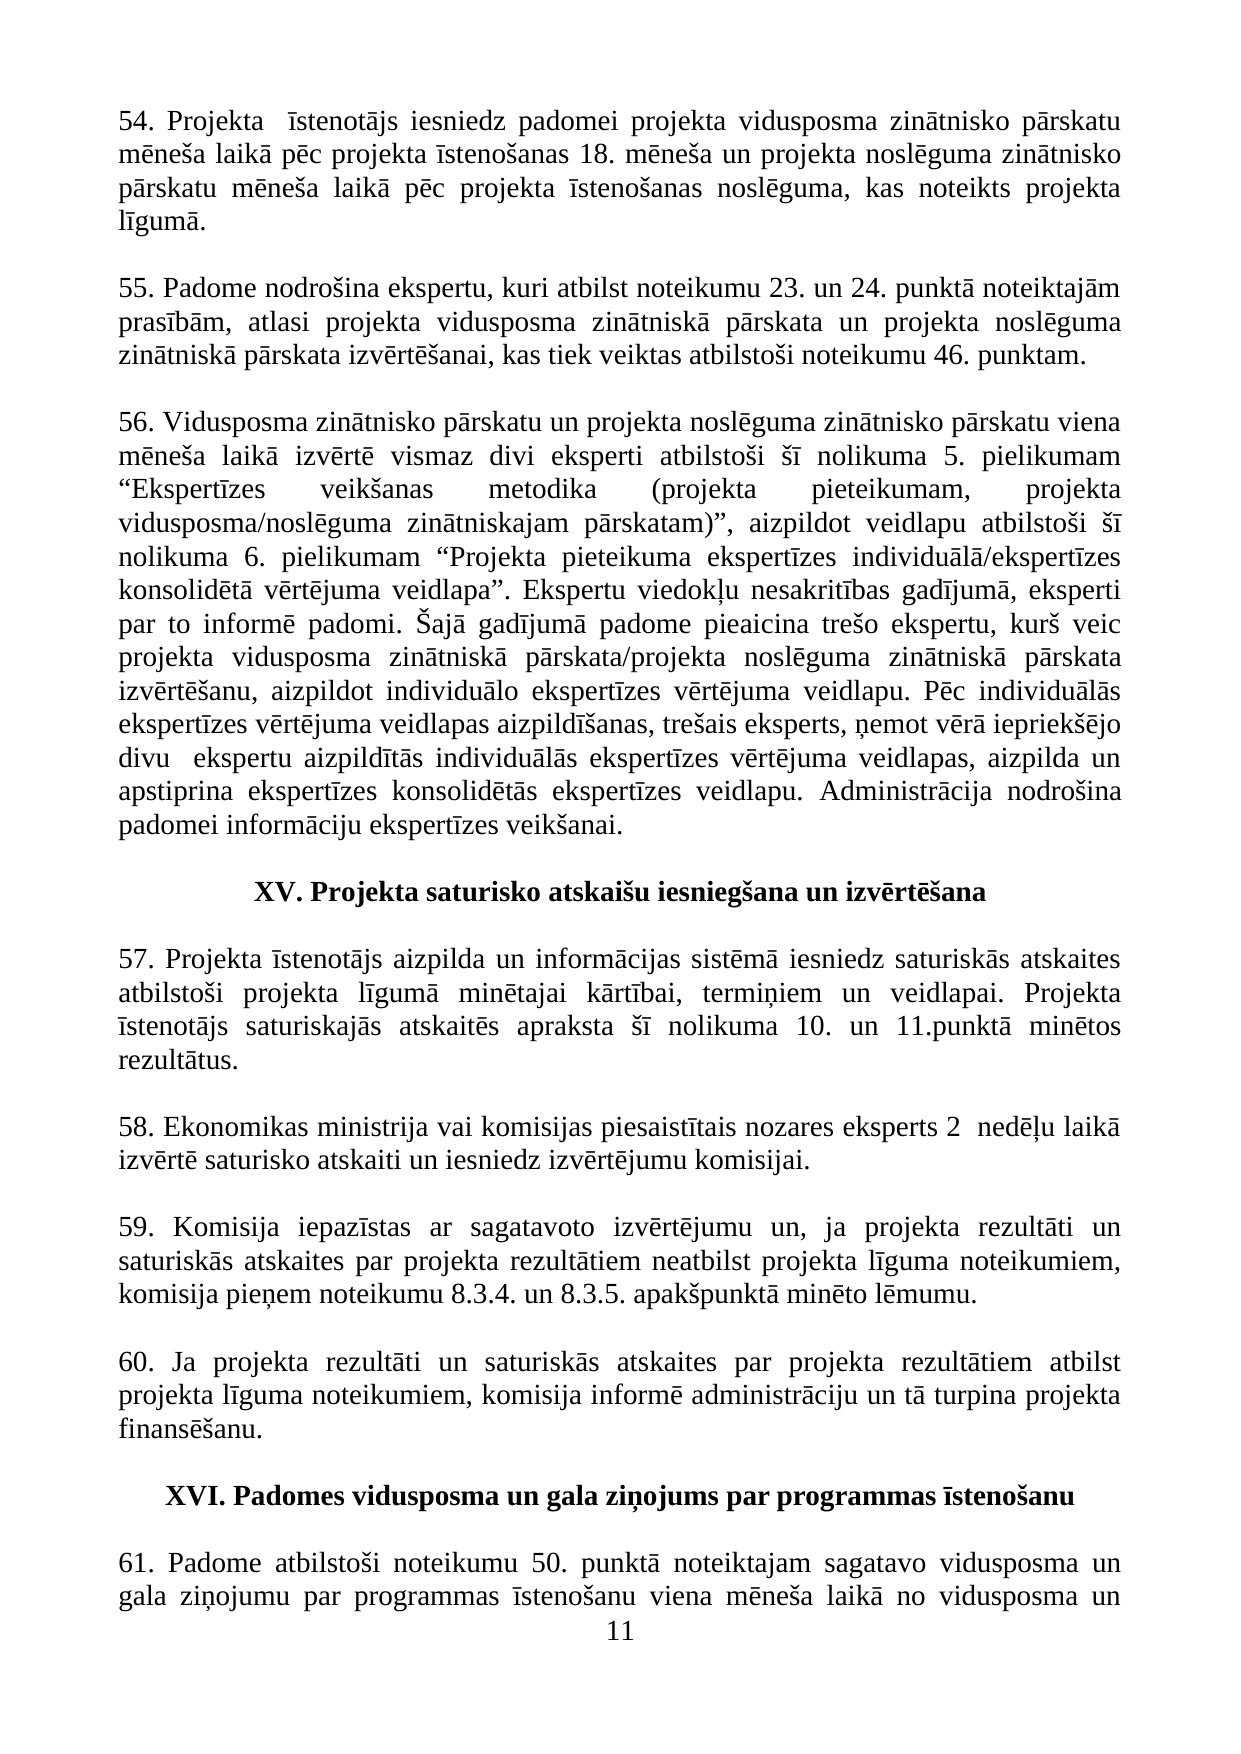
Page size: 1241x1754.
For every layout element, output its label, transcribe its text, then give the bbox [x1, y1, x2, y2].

text 55. Padome nodrošina ekspertu, kuri atbilst noteikumu 23. un 24. punktā noteiktajām prasībām, atlasi projekta vidusposma zinātniskā pārskata un projekta noslēguma zinātniskā pārskata izvērtēšanai, kas tiek veiktas atbilstoši noteikumu 46. punktam. [118, 270, 1122, 371]
text 54. Projekta īstenotājs iesniedz padomei projekta vidusposma zinātnisko pārskatu mēneša laikā pēc projekta īstenošanas 18. mēneša un projekta noslēguma zinātnisko pārskatu mēneša laikā pēc projekta īstenošanas noslēguma, kas noteikts projekta līgumā. [118, 103, 1122, 237]
text 57. Projekta īstenotājs aizpilda un informācijas sistēmā iesniedz saturiskās atskaites atbilstoši projekta līgumā minētajai kārtībai, termiņiem un veidlapai. Projekta īstenotājs saturiskajās atskaitēs apraksta šī nolikuma 10. un 11.punktā minētos rezultātus. [118, 941, 1122, 1075]
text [118, 1545, 1122, 1612]
subtitle XVI. Padomes vidusposma un gala ziņojums par programmas īstenošanu [118, 1478, 1122, 1511]
text XV. Projekta saturisko atskaišu iesniegšana un izvērtēšana [118, 874, 1122, 908]
text 58. Ekonomikas ministrija vai komisijas piesaistītais nozares eksperts 2 nedēļu laikā izvērtē saturisko atskaiti un iesniedz izvērtējumu komisijai. [118, 1109, 1122, 1176]
text 59. Komisija iepazīstas ar sagatavoto izvērtējumu un, ja projekta rezultāti un saturiskās atskaites par projekta rezultātiem neatbilst projekta līguma noteikumiem, komisija pieņem noteikumu 8.3.4. un 8.3.5. apakšpunktā minēto lēmumu. [118, 1209, 1122, 1310]
text 60. Ja projekta rezultāti un saturiskās atskaites par projekta rezultātiem atbilst projekta līguma noteikumiem, komisija informē administrāciju un tā turpina projekta finansēšanu. [118, 1344, 1122, 1444]
text 56. Vidusposma zinātnisko pārskatu un projekta noslēguma zinātnisko pārskatu viena mēneša laikā izvērtē vismaz divi eksperti atbilstoši šī nolikuma 5. pielikumam “Ekspertīzes veikšanas metodika (projekta pieteikumam, projekta vidusposma/noslēguma zinātniskajam pārskatam)”, aizpildot veidlapu atbilstoši šī nolikuma 6. pielikumam “Projekta pieteikuma ekspertīzes individuālā/ekspertīzes konsolidētā vērtējuma veidlapa”. Ekspertu viedokļu nesakritības gadījumā, eksperti par to informē padomi. Šajā gadījumā padome pieaicina trešo ekspertu, kurš veic projekta vidusposma zinātniskā pārskata/projekta noslēguma zinātniskā pārskata izvērtēšanu, aizpildot individuālo ekspertīzes vērtējuma veidlapu. Pēc individuālās ekspertīzes vērtējuma veidlapas aizpildīšanas, trešais eksperts, ņemot vērā iepriekšējo divu ekspertu aizpildītās individuālās ekspertīzes vērtējuma veidlapas, aizpilda un apstiprina ekspertīzes konsolidētās ekspertīzes veidlapu. Administrācija nodrošina padomei informāciju ekspertīzes veikšanai. [118, 404, 1122, 841]
